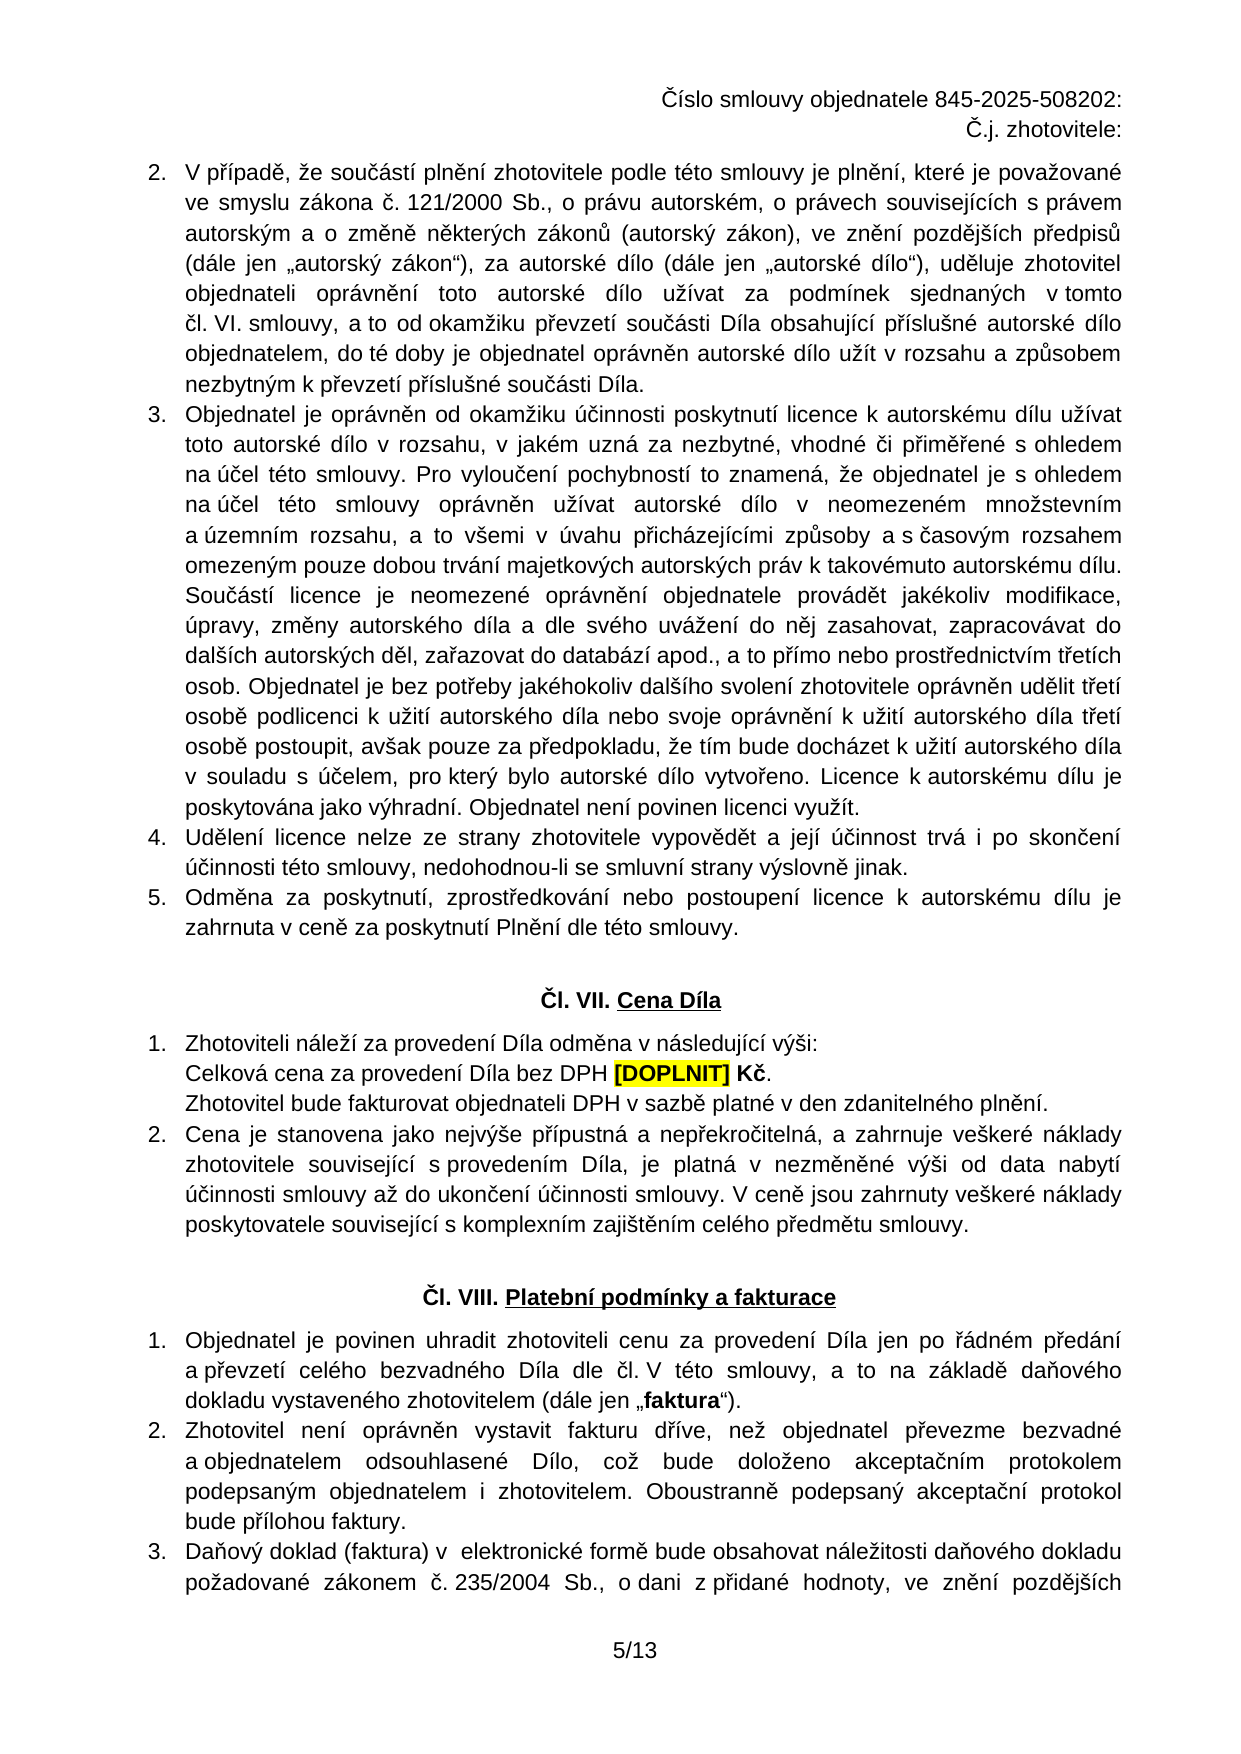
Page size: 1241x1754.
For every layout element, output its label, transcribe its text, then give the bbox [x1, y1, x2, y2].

text Platební podmínky a fakturace [148, 1284, 1122, 1311]
list V případě, že součástí plnění zhotovitele podle této smlouvy je plnění, které je považované ve smyslu zákona č. 121/2000 Sb., o právu autorském, o právech souvisejících s právem autorským a o změně některých zákonů (autorský zákon), ve znění pozdějších předpisů (dále jen „autorský zákon“), za autorské dílo (dále jen „autorské dílo“), uděluje zhotovitel objednateli oprávnění toto autorské dílo užívat za podmínek sjednaných v tomto čl. VI. smlouvy, a to od okamžiku převzetí součásti Díla obsahující příslušné autorské dílo objednatelem, do té doby je objednatel oprávněn autorské dílo užít v rozsahu a způsobem nezbytným k převzetí příslušné součásti Díla. [148, 159, 1122, 397]
list Zhotovitel není oprávněn vystavit fakturu dříve, než objednatel převezme bezvadné a objednatelem odsouhlasené Dílo, což bude doloženo akceptačním protokolem podepsaným objednatelem i zhotovitelem. Oboustranně podepsaný akceptační protokol bude přílohou faktury. [148, 1417, 1122, 1534]
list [148, 1538, 1122, 1595]
list Odměna za poskytnutí, zprostředkování nebo postoupení licence k autorskému dílu je zahrnuta v ceně za poskytnutí Plnění dle této smlouvy. [148, 884, 1122, 941]
list Objednatel je povinen uhradit zhotoviteli cenu za provedení Díla jen po řádném předání a převzetí celého bezvadného Díla dle čl. V této smlouvy, a to na základě daňového dokladu vystaveného zhotovitelem (dále jen „faktura“). [148, 1327, 1122, 1414]
list Objednatel je oprávněn od okamžiku účinnosti poskytnutí licence k autorskému dílu užívat toto autorské dílo v rozsahu, v jakém uzná za nezbytné, vhodné či přiměřené s ohledem na účel této smlouvy. Pro vyloučení pochybností to znamená, že objednatel je s ohledem na účel této smlouvy oprávněn užívat autorské dílo v neomezeném množstevním a územním rozsahu, a to všemi v úvahu přicházejícími způsoby a s časovým rozsahem omezeným pouze dobou trvání majetkových autorských práv k takovémuto autorskému dílu. Součástí licence je neomezené oprávnění objednatele provádět jakékoliv modifikace, úpravy, změny autorského díla a dle svého uvážení do něj zasahovat, zapracovávat do dalších autorských děl, zařazovat do databází apod., a to přímo nebo prostřednictvím třetích osob. Objednatel je bez potřeby jakéhokoliv dalšího svolení zhotovitele oprávněn udělit třetí osobě podlicenci k užití autorského díla nebo svoje oprávnění k užití autorského díla třetí osobě postoupit, avšak pouze za předpokladu, že tím bude docházet k užití autorského díla v souladu s účelem, pro který bylo autorské dílo vytvořeno. Licence k autorskému dílu je poskytována jako výhradní. Objednatel není povinen licenci využít. [148, 401, 1122, 820]
text Cena Díla [148, 987, 1122, 1014]
list Cena je stanovena jako nejvýše přípustná a nepřekročitelná, a zahrnuje veškeré náklady zhotovitele související s provedením Díla, je platná v nezměněné výši od data nabytí účinnosti smlouvy až do ukončení účinnosti smlouvy. V ceně jsou zahrnuty veškeré náklady poskytovatele související s komplexním zajištěním celého předmětu smlouvy. [148, 1121, 1122, 1238]
list Udělení licence nelze ze strany zhotovitele vypovědět a její účinnost trvá i po skončení účinnosti této smlouvy, nedohodnou-li se smluvní strany výslovně jinak. [148, 824, 1122, 880]
text Celková cena za provedení Díla bez DPH [DOPLNIT] Kč. [185, 1060, 614, 1087]
list Zhotoviteli náleží za provedení Díla odměna v následující výši: [148, 1030, 1122, 1056]
text Celková cena za provedení Díla bez DPH [DOPLNIT] Kč. [730, 1060, 1122, 1087]
text Zhotovitel bude fakturovat objednateli DPH v sazbě platné v den zdanitelného plnění. [185, 1090, 1122, 1117]
